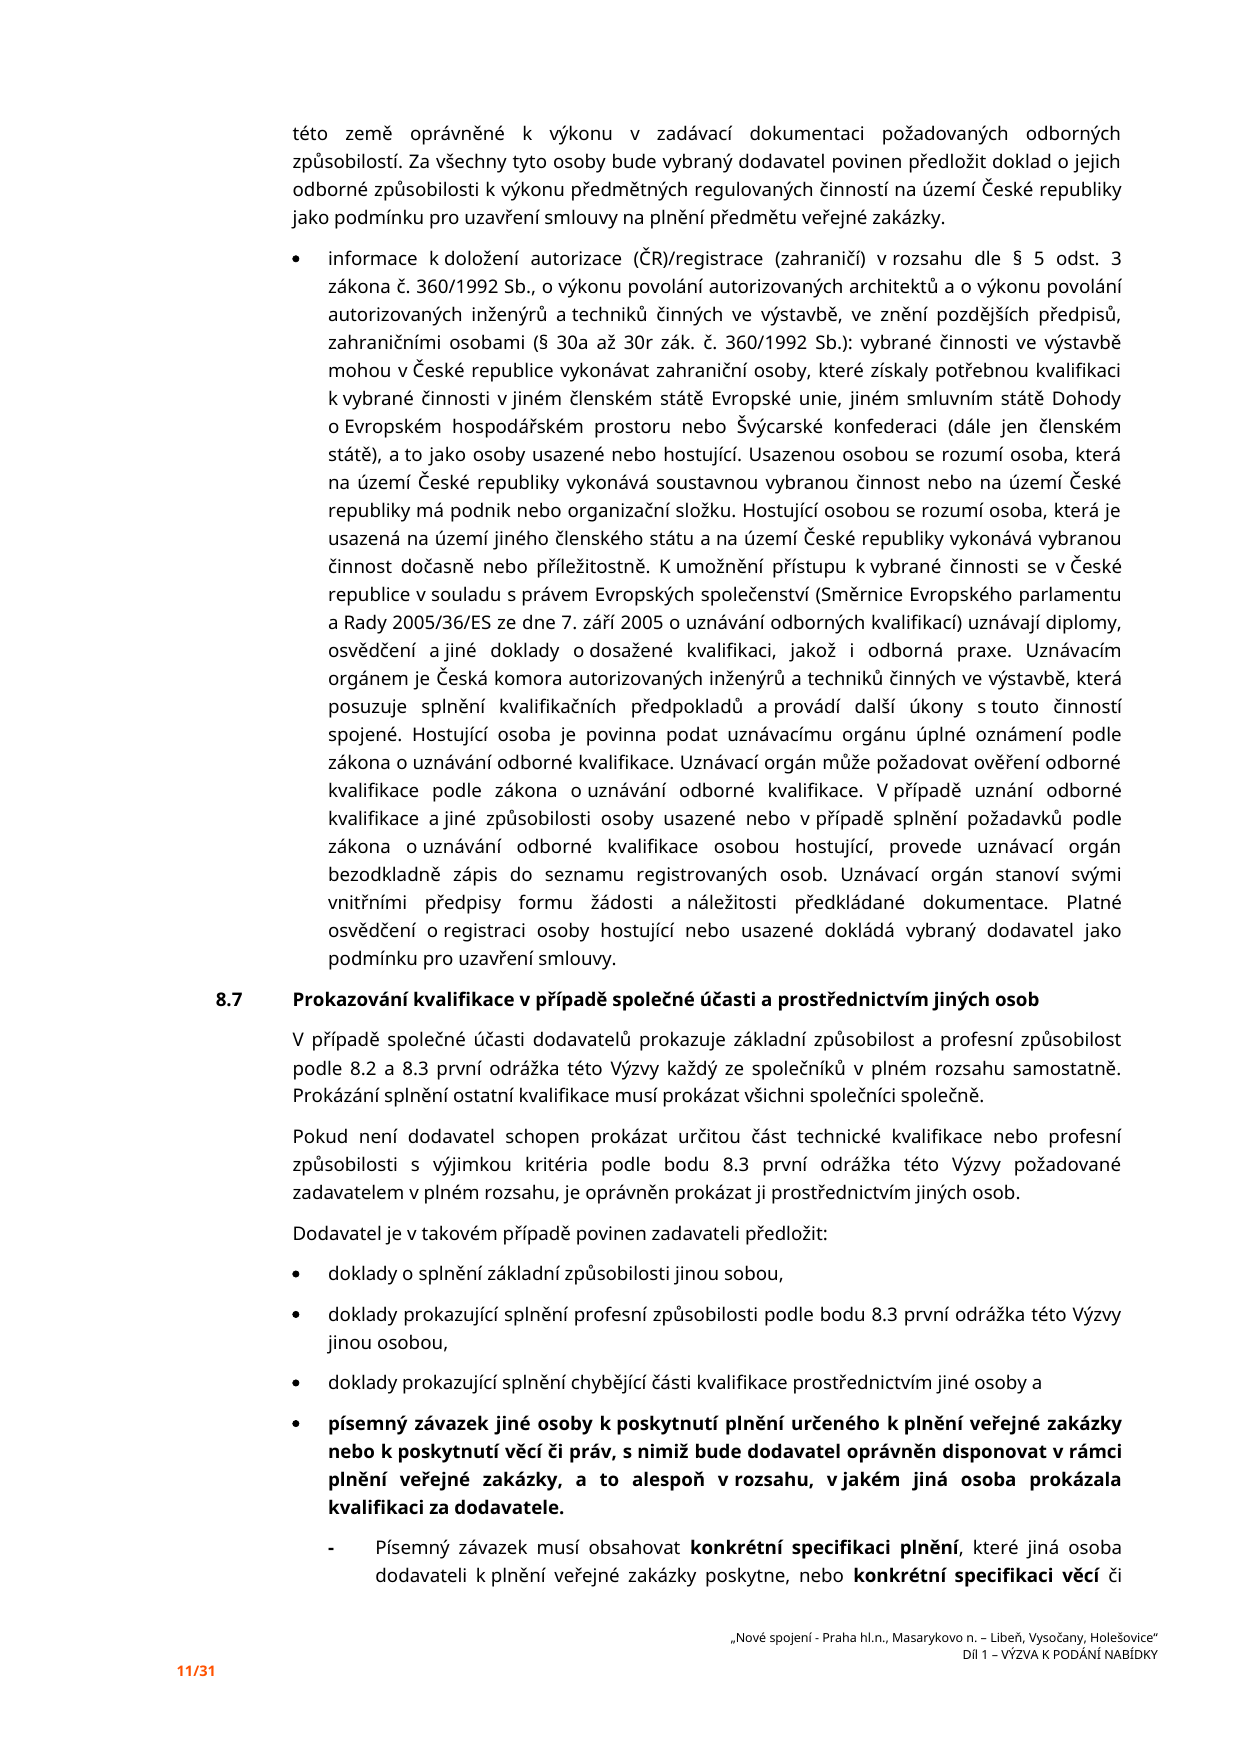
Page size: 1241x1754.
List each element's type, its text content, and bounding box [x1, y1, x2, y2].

text Pokud není dodavatel schopen prokázat určitou část technické kvalifikace nebo profesní způsobilosti s výjimkou kritéria podle bodu 8.3 první odrážka této Výzvy požadované zadavatelem v plném rozsahu, je oprávněn prokázat ji prostřednictvím jiných osob. [292, 1123, 1122, 1205]
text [328, 1534, 1122, 1588]
text Prokazování kvalifikace v případě společné účasti a prostřednictvím jiných osob [216, 986, 1122, 1012]
text informace k doložení autorizace (ČR)/registrace (zahraničí) v rozsahu dle § 5 odst. 3 zákona č. 360/1992 Sb., o výkonu povolání autorizovaných architektů a o výkonu povolání autorizovaných inženýrů a techniků činných ve výstavbě, ve znění pozdějších předpisů, zahraničními osobami (§ 30a až 30r zák. č. 360/1992 Sb.): vybrané činnosti ve výstavbě mohou v České republice vykonávat zahraniční osoby, které získaly potřebnou kvalifikaci k vybrané činnosti v jiném členském státě Evropské unie, jiném smluvním státě Dohody o Evropském hospodářském prostoru nebo Švýcarské konfederaci (dále jen členském státě), a to jako osoby usazené nebo hostující. Usazenou osobou se rozumí osoba, která na území České republiky vykonává soustavnou vybranou činnost nebo na území České republiky má podnik nebo organizační složku. Hostující osobou se rozumí osoba, která je usazená na území jiného členského státu a na území České republiky vykonává vybranou činnost dočasně nebo příležitostně. K umožnění přístupu k vybrané činnosti se v České republice v souladu s právem Evropských společenství (Směrnice Evropského parlamentu a Rady 2005/36/ES ze dne 7. září 2005 o uznávání odborných kvalifikací) uznávají diplomy, osvědčení a jiné doklady o dosažené kvalifikaci, jakož i odborná praxe. Uznávacím orgánem je Česká komora autorizovaných inženýrů a techniků činných ve výstavbě, která posuzuje splnění kvalifikačních předpokladů a provádí další úkony s touto činností spojené. Hostující osoba je povinna podat uznávacímu orgánu úplné oznámení podle zákona o uznávání odborné kvalifikace. Uznávací orgán může požadovat ověření odborné kvalifikace podle zákona o uznávání odborné kvalifikace. V případě uznání odborné kvalifikace a jiné způsobilosti osoby usazené nebo v případě splnění požadavků podle zákona o uznávání odborné kvalifikace osobou hostující, provede uznávací orgán bezodkladně zápis do seznamu registrovaných osob. Uznávací orgán stanoví svými vnitřními předpisy formu žádosti a náležitosti předkládané dokumentace. Platné osvědčení o registraci osoby hostující nebo usazené dokládá vybraný dodavatel jako podmínku pro uzavření smlouvy. [292, 245, 1122, 971]
text doklady prokazující splnění chybějící části kvalifikace prostřednictvím jiné osoby a [292, 1369, 1122, 1395]
text doklady o splnění základní způsobilosti jinou sobou, [292, 1260, 1122, 1286]
text Dodavatel je v takovém případě povinen zadavateli předložit: [292, 1220, 1122, 1245]
text V případě společné účasti dodavatelů prokazuje základní způsobilost a profesní způsobilost podle 8.2 a 8.3 první odrážka této Výzvy každý ze společníků v plném rozsahu samostatně. Prokázání splnění ostatní kvalifikace musí prokázat všichni společníci společně. [292, 1027, 1122, 1108]
text doklady prokazující splnění profesní způsobilosti podle bodu 8.3 první odrážka této Výzvy jinou osobou, [292, 1301, 1122, 1354]
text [292, 121, 1122, 230]
text písemný závazek jiné osoby k poskytnutí plnění určeného k plnění veřejné zakázky nebo k poskytnutí věcí či práv, s nimiž bude dodavatel oprávněn disponovat v rámci plnění veřejné zakázky, a to alespoň v rozsahu, v jakém jiná osoba prokázala kvalifikaci za dodavatele. [292, 1410, 1122, 1519]
